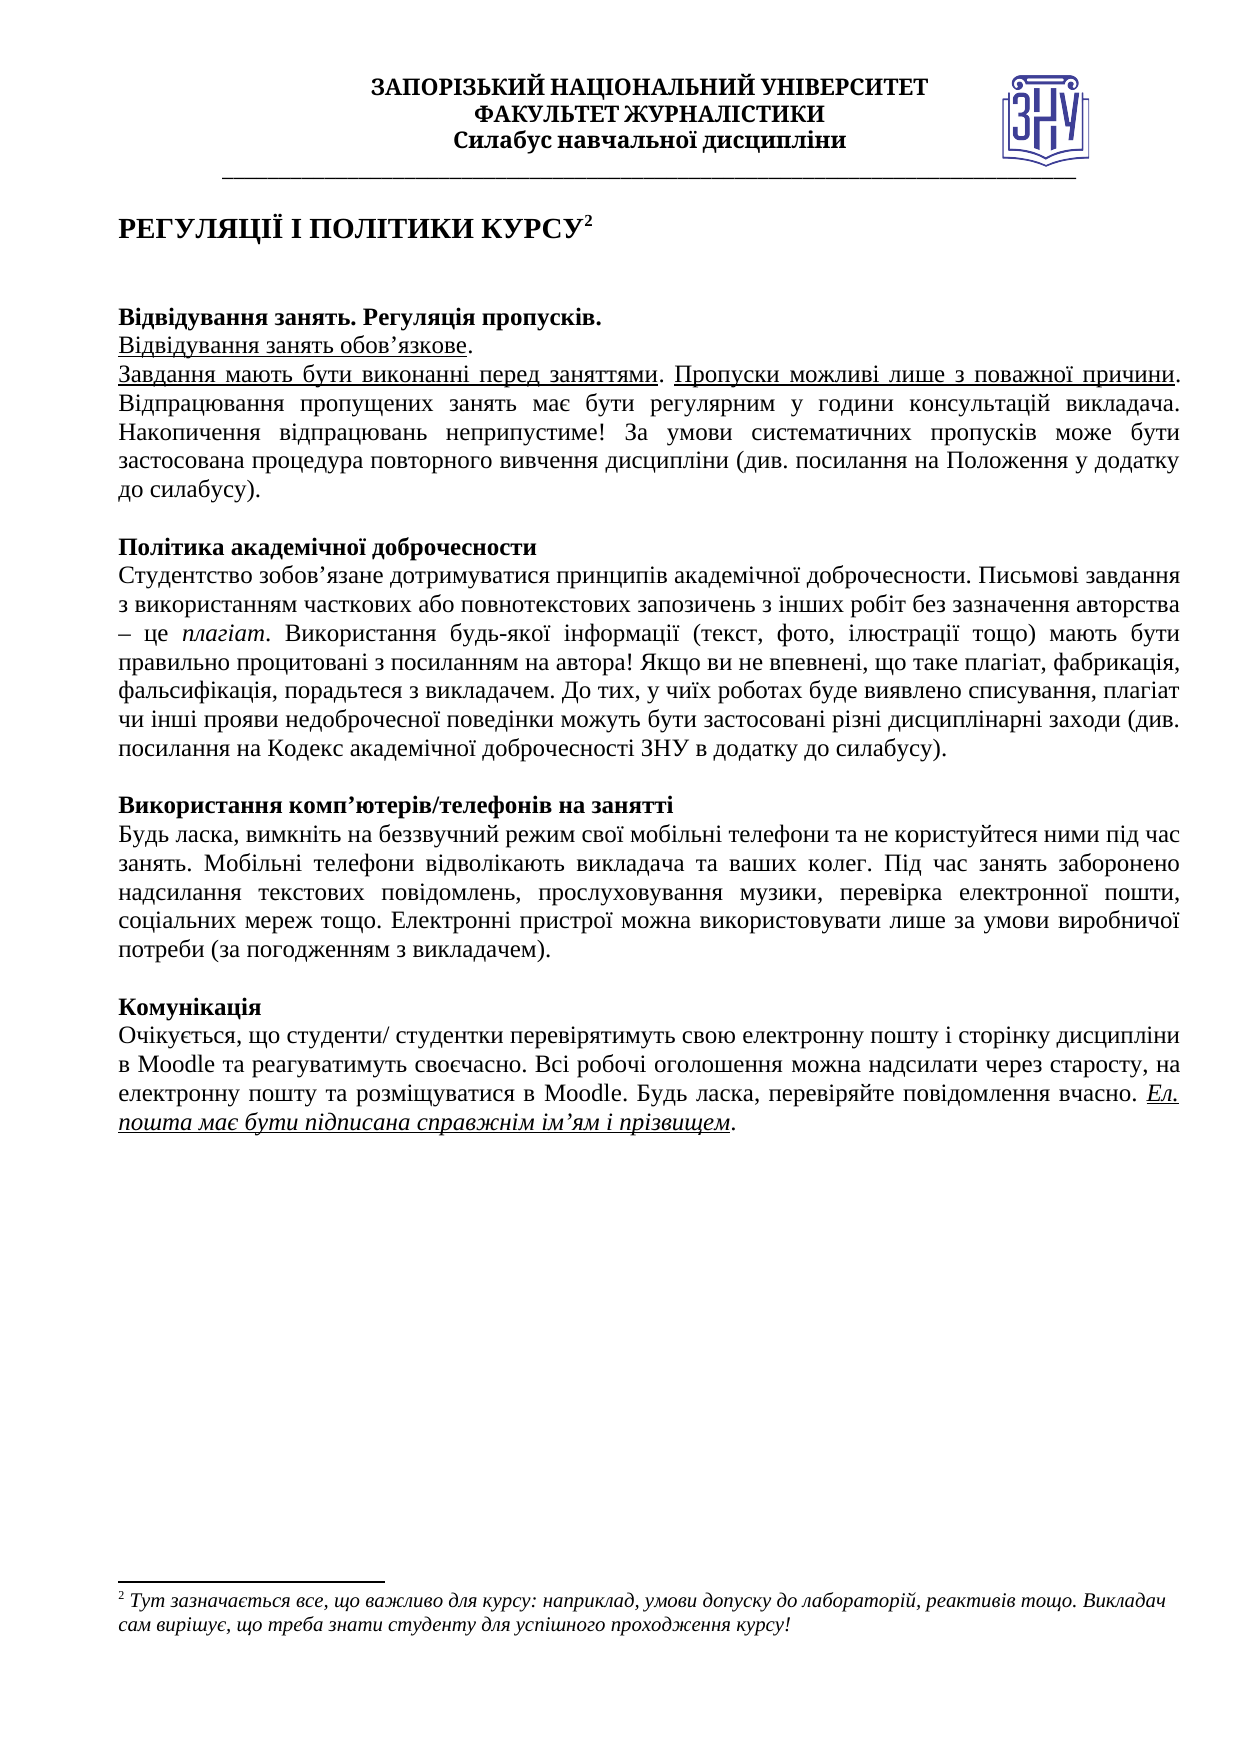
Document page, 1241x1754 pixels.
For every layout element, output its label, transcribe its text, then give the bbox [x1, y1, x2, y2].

text Очікується, що студенти/ студентки перевірятимуть свою електронну пошту і сторінку дисципліни в Moodle та реагуватимуть своєчасно. Всі робочі оголошення можна надсилати через старосту, на електронну пошту та розміщуватися в Moodle. Будь ласка, перевіряйте повідомлення вчасно. Ел. пошта має бути підписана справжнім ім’ям і прізвищем. [118, 1021, 1181, 1136]
text Використання комп’ютерів/телефонів на занятті [118, 791, 1181, 819]
text Завдання мають бути виконанні перед заняттями. Пропуски можливі лише з поважної причини. Відпрацювання пропущених занять має бути регулярним у години консультацій викладача. Накопичення відпрацювань неприпустиме! За умови систематичних пропусків може бути застосована процедура повторного вивчення дисципліни (див. посилання на Положення у додатку до силабусу). [118, 359, 1181, 503]
text Політика академічної доброчесности [118, 532, 1181, 561]
text Відвідування занять обов’язкове. [118, 331, 1181, 359]
text Відвідування занять. Регуляція пропусків. [118, 302, 1181, 331]
text РЕГУЛЯЦІЇ І ПОЛІТИКИ КУРСУ [118, 211, 1181, 244]
picture [1002, 75, 1090, 167]
text Студентство зобов’язане дотримуватися принципів академічної доброчесности. Письмові завдання з використанням часткових або повнотекстових запозичень з інших робіт без зазначення авторства – це плагіат. Використання будь-якої інформації (текст, фото, ілюстрації тощо) мають бути правильно процитовані з посиланням на автора! Якщо ви не впевнені, що таке плагіат, фабрикація, фальсифікація, порадьтеся з викладачем. До тих, у чиїх роботах буде виявлено списування, плагіат чи інші прояви недоброчесної поведінки можуть бути застосовані різні дисциплінарні заходи (див. посилання на Кодекс академічної доброчесності ЗНУ в додатку до силабусу). [118, 561, 1181, 762]
text Комунікація [118, 992, 1181, 1021]
text Будь ласка, вимкніть на беззвучний режим свої мобільні телефони та не користуйтеся ними під час занять. Мобільні телефони відволікають викладача та ваших колег. Під час занять заборонено надсилання текстових повідомлень, прослуховування музики, перевірка електронної пошти, соціальних мереж тощо. Електронні пристрої можна використовувати лише за умови виробничої потреби (за погодженням з викладачем). [118, 819, 1181, 963]
